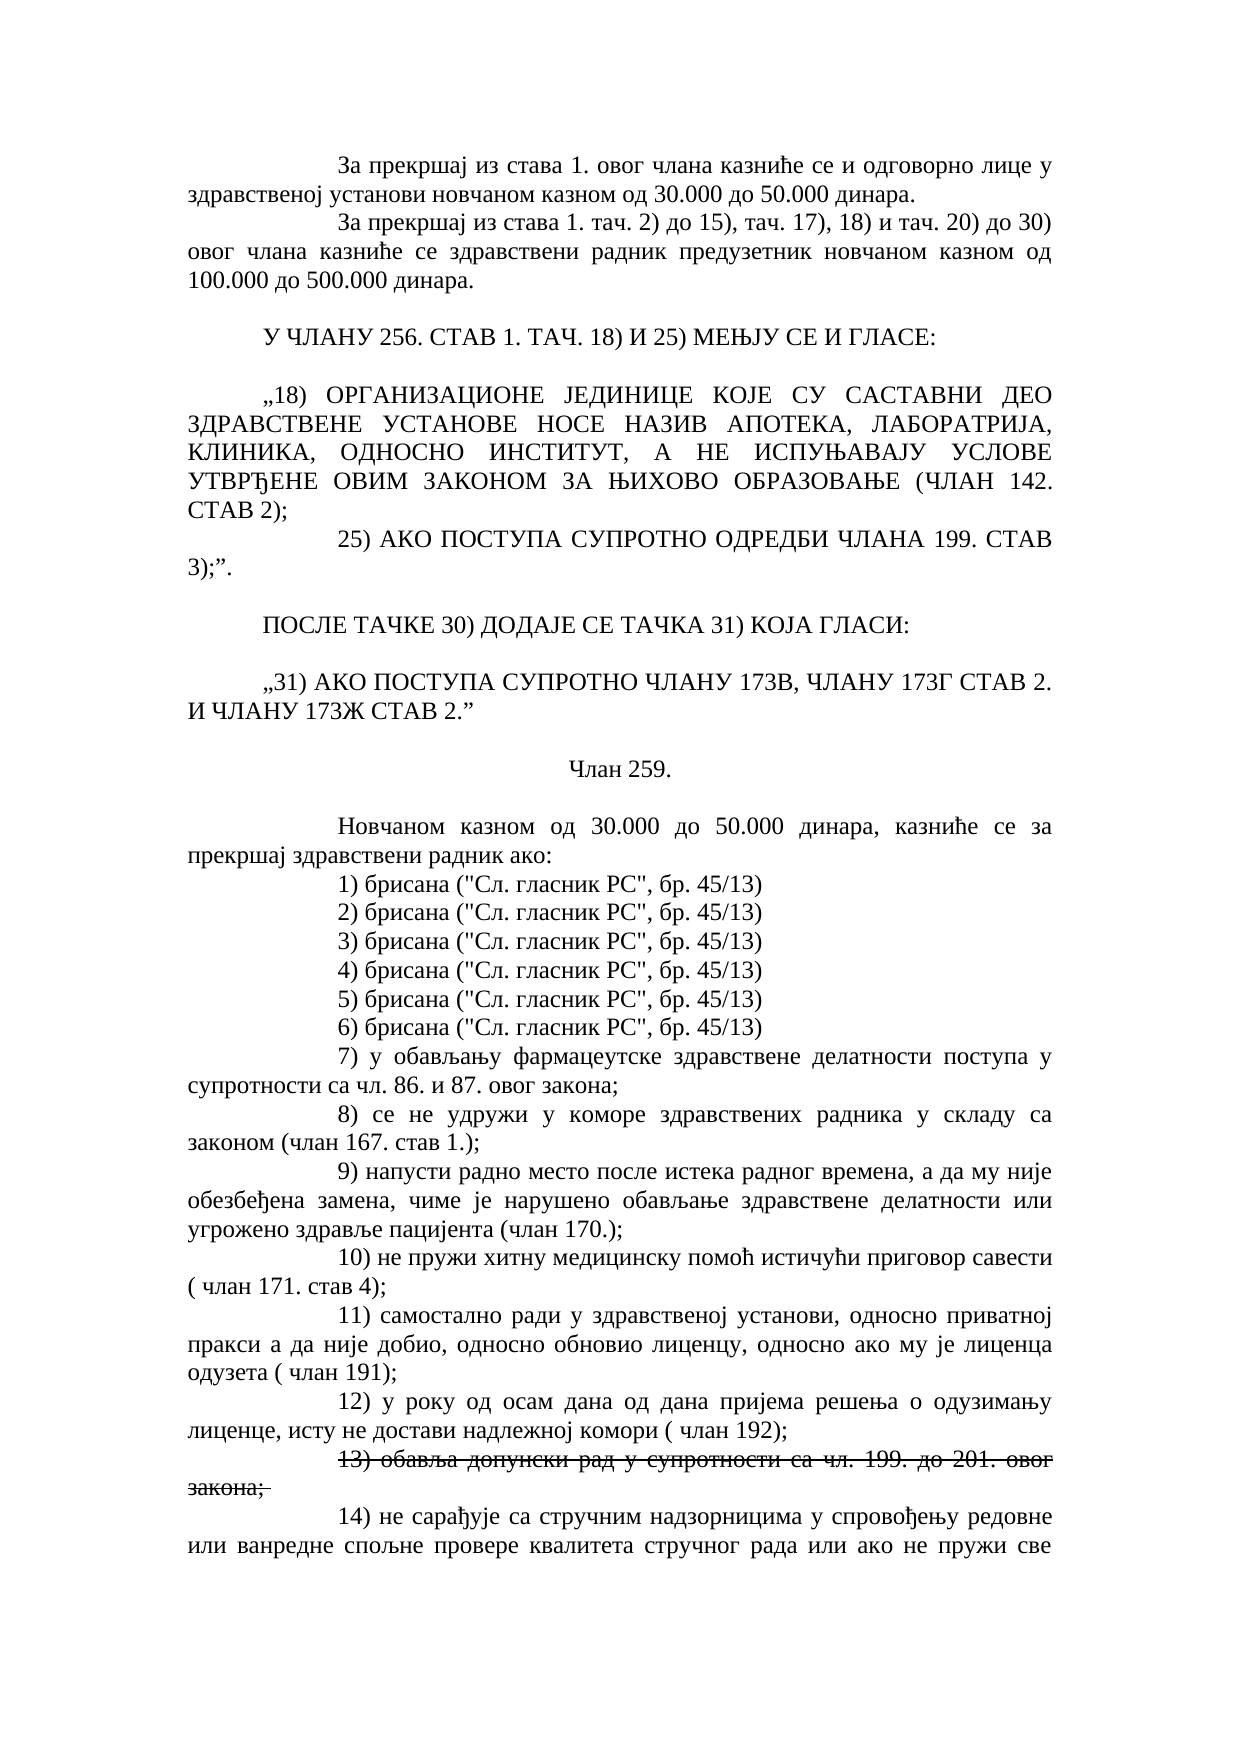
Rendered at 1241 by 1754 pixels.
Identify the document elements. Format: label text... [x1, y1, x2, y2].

text 13) обавља допунски рад у супротности са чл. 199. до 201. овог закона; [187, 1444, 1053, 1501]
text „31) АКО ПОСТУПА СУПРОТНО ЧЛАНУ 173В, ЧЛАНУ 173Г СТАВ 2. И ЧЛАНУ 173Ж СТАВ 2.” [187, 667, 1053, 725]
text За прекршај из става 1. тач. 2) до 15), тач. 17), 18) и тач. 20) до 30) овог члана казниће се здравствени радник предузетник новчаном казном од 100.000 до 500.000 динара. [187, 207, 1053, 294]
text 12) у року од осам дана од дана пријема решења о одузимању лиценце, исту не достави надлежној комори ( члан 192); [187, 1386, 1053, 1444]
text 25) АКО ПОСТУПА СУПРОТНО ОДРЕДБИ ЧЛАНА 199. СТАВ 3);”. [187, 524, 1053, 581]
text 4) брисана ("Сл. гласник РС", бр. 45/13) [187, 955, 1053, 984]
text 11) самостално ради у здравственој установи, односно приватној пракси а да није добио, односно обновио лиценцу, односно ако му је лиценца одузета ( члан 191); [187, 1300, 1053, 1386]
text 10) не пружи хитну медицинску помоћ истичући приговор савести ( члан 171. став 4); [187, 1242, 1053, 1300]
text „18) ОРГАНИЗАЦИОНЕ ЈЕДИНИЦЕ КОЈЕ СУ САСТАВНИ ДЕО ЗДРАВСТВЕНЕ УСТАНОВЕ НОСЕ НАЗИВ АПОТЕКА, ЛАБОРАТРИЈА, КЛИНИКА, ОДНОСНО ИНСТИТУТ, А НЕ ИСПУЊАВАЈУ УСЛОВЕ УТВРЂЕНЕ ОВИМ ЗАКОНОМ ЗА ЊИХОВО ОБРАЗОВАЊЕ (ЧЛАН 142. СТАВ 2); [187, 380, 1053, 524]
text Члан 259. [187, 754, 1053, 782]
text ПОСЛЕ ТАЧКЕ 30) ДОДАЈЕ СЕ ТАЧКА 31) КОЈА ГЛАСИ: [187, 610, 1053, 639]
text 3) брисана ("Сл. гласник РС", бр. 45/13) [187, 926, 1053, 955]
text 5) брисана ("Сл. гласник РС", бр. 45/13) [187, 984, 1053, 1012]
text 9) напусти радно место после истека радног времена, а да му није обезбеђена замена, чиме је нарушено обављање здравствене делатности или угрожено здравље пацијента (члан 170.); [187, 1156, 1053, 1242]
text У ЧЛАНУ 256. СТАВ 1. ТАЧ. 18) И 25) МЕЊЈУ СЕ И ГЛАСЕ: [187, 322, 1053, 351]
text Новчаном казном од 30.000 до 50.000 динара, казниће се за прекршај здравствени радник ако: [187, 811, 1053, 869]
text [187, 1501, 1053, 1559]
text 8) се не удружи у коморе здравствених радника у складу са законом (члан 167. став 1.); [187, 1099, 1053, 1156]
text 1) брисана ("Сл. гласник РС", бр. 45/13) [187, 869, 1053, 897]
text 7) у обављању фармацеутске здравствене делатности поступа у супротности са чл. 86. и 87. овог закона; [187, 1041, 1053, 1099]
text 6) брисана ("Сл. гласник РС", бр. 45/13) [187, 1012, 1053, 1041]
text 2) брисана ("Сл. гласник РС", бр. 45/13) [187, 897, 1053, 926]
text За прекршај из става 1. овог члана казниће се и одговорно лице у здравственој установи новчаном казном од 30.000 до 50.000 динара. [187, 150, 1053, 207]
